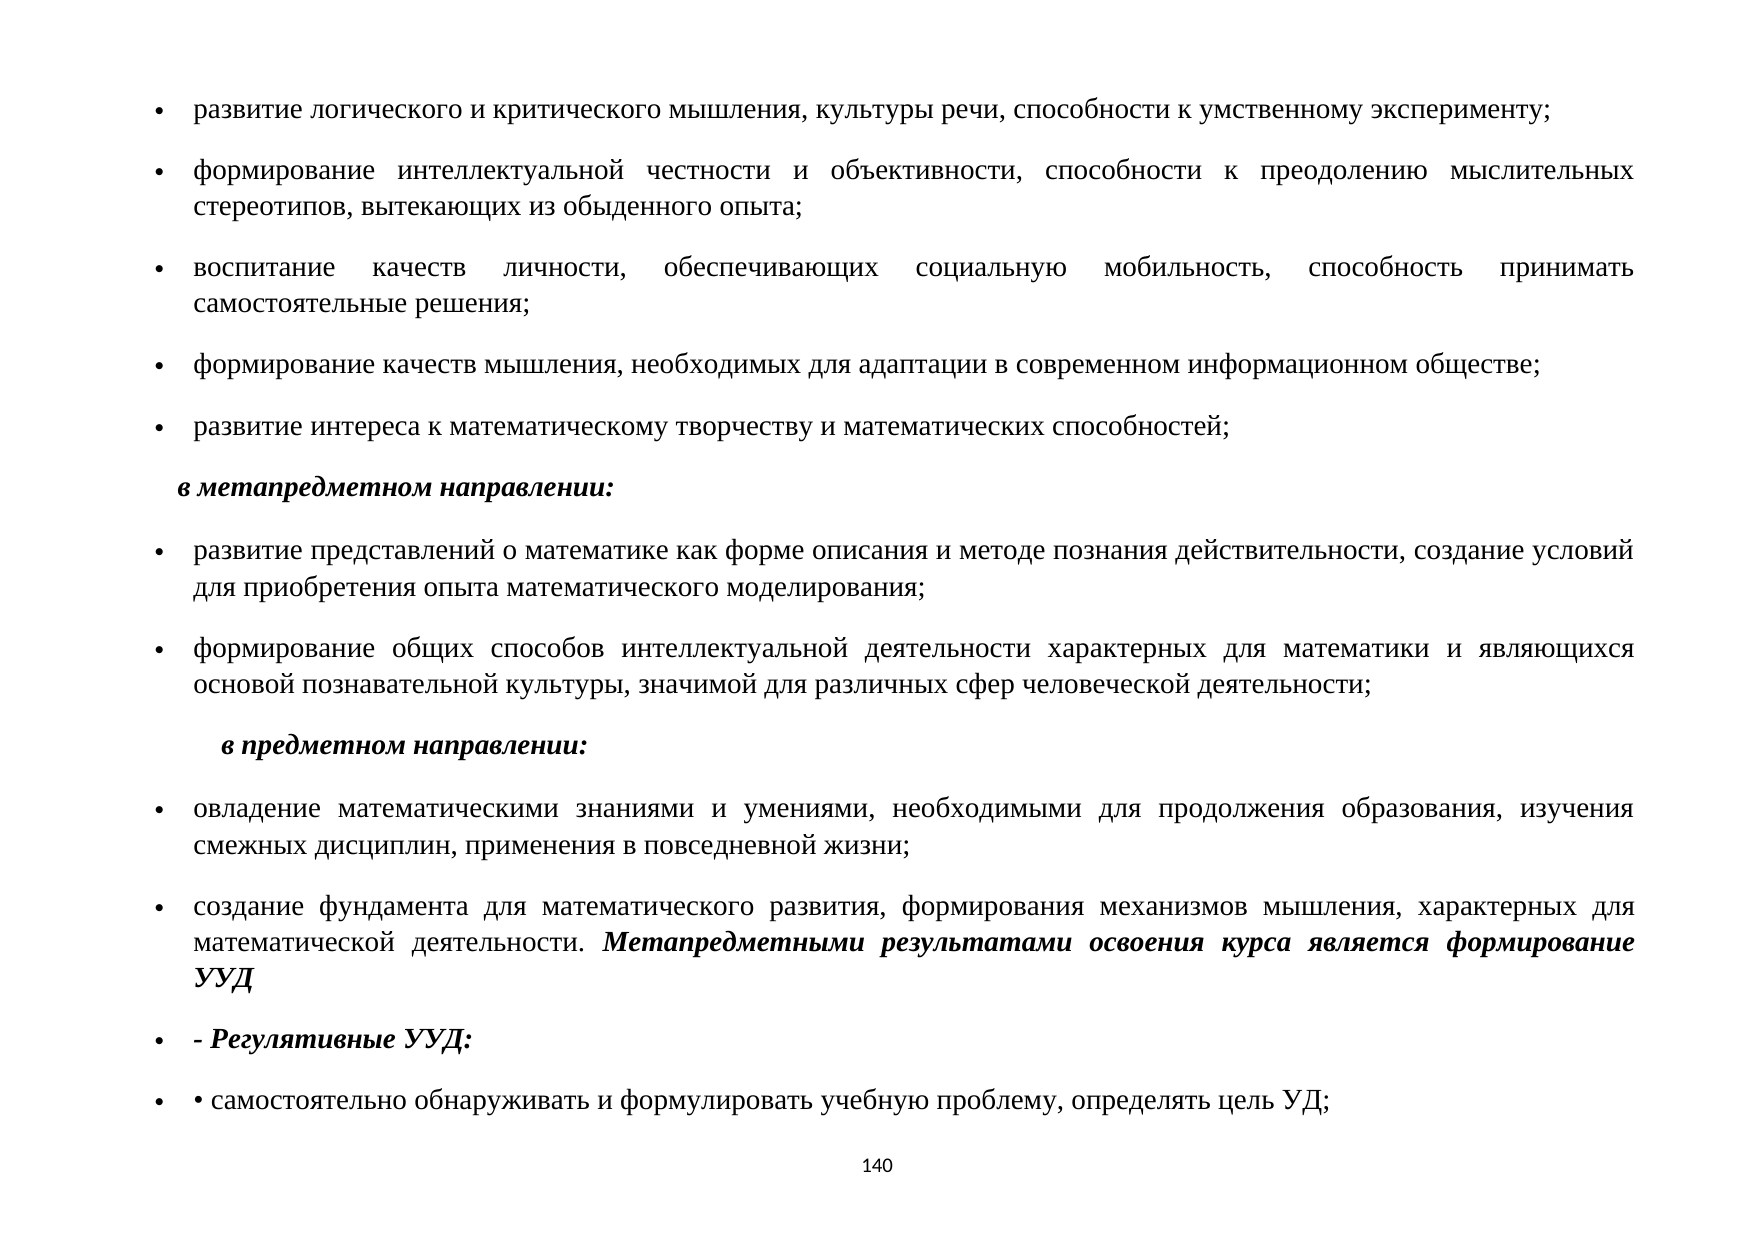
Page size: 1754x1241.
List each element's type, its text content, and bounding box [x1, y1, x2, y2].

text в предметном направлении: [118, 727, 1636, 761]
list • самостоятельно обнаруживать и формулировать учебную проблему, определять цель УД; [156, 1082, 1636, 1116]
list развитие логического и критического мышления, культуры речи, способности к умственному эксперименту; [156, 91, 1636, 124]
list формирование интеллектуальной честности и объективности, способности к преодолению мыслительных стереотипов, вытекающих из обыденного опыта; [156, 152, 1636, 222]
list формирование качеств мышления, необходимых для адаптации в современном информационном обществе; [156, 347, 1636, 380]
list овладение математическими знаниями и умениями, необходимыми для продолжения образования, изучения смежных дисциплин, применения в повседневной жизни; [156, 791, 1636, 860]
list создание фундамента для математического развития, формирования механизмов мышления, характерных для математической деятельности. Метапредметными результатами освоения курса является формирование УУД [156, 888, 1636, 994]
text в метапредметном направлении: [118, 469, 1636, 502]
list развитие представлений о математике как форме описания и методе познания действительности, создание условий для приобретения опыта математического моделирования; [156, 532, 1636, 602]
list воспитание качеств личности, обеспечивающих социальную мобильность, способность принимать самостоятельные решения; [156, 249, 1636, 319]
list формирование общих способов интеллектуальной деятельности характерных для математики и являющихся основой познавательной культуры, значимой для различных сфер человеческой деятельности; [156, 630, 1636, 699]
list развитие интереса к математическому творчеству и математических способностей; [156, 408, 1636, 441]
list - Регулятивные УУД: [156, 1021, 1636, 1055]
